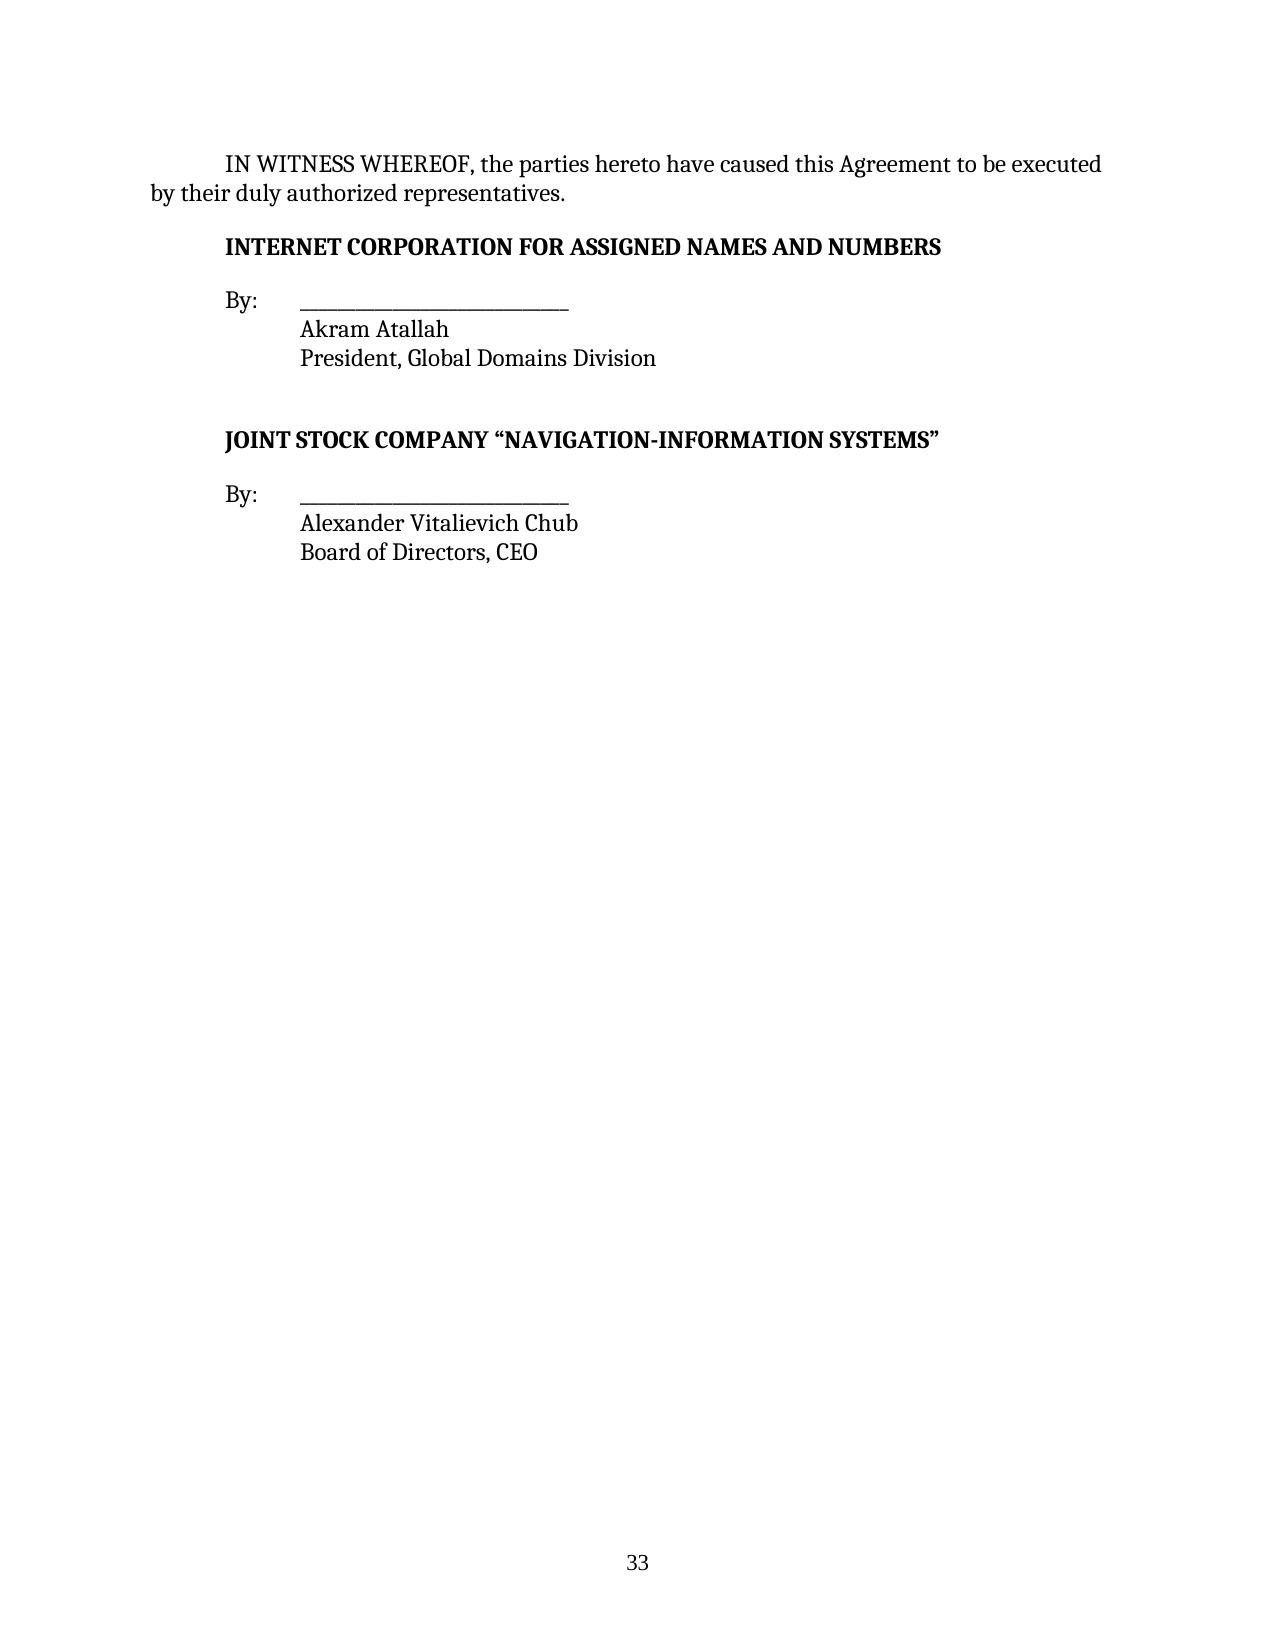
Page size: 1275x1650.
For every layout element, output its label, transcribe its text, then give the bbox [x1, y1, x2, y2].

text By: _____________________________ Alexander Vitalievich Chub [225, 480, 1125, 537]
text INTERNET CORPORATION FOR ASSIGNED NAMES AND NUMBERS [150, 232, 1125, 261]
text IN WITNESS WHEREOF, the parties hereto have caused this Agreement to be executed by their duly authorized representatives. [150, 150, 1125, 207]
text Joint Stock Company “Navigation-information systems” [150, 426, 1125, 455]
text Board of Directors, CEO [225, 537, 1125, 621]
text By: _____________________________ Akram Atallah President, Global Domains Division [225, 286, 1125, 401]
